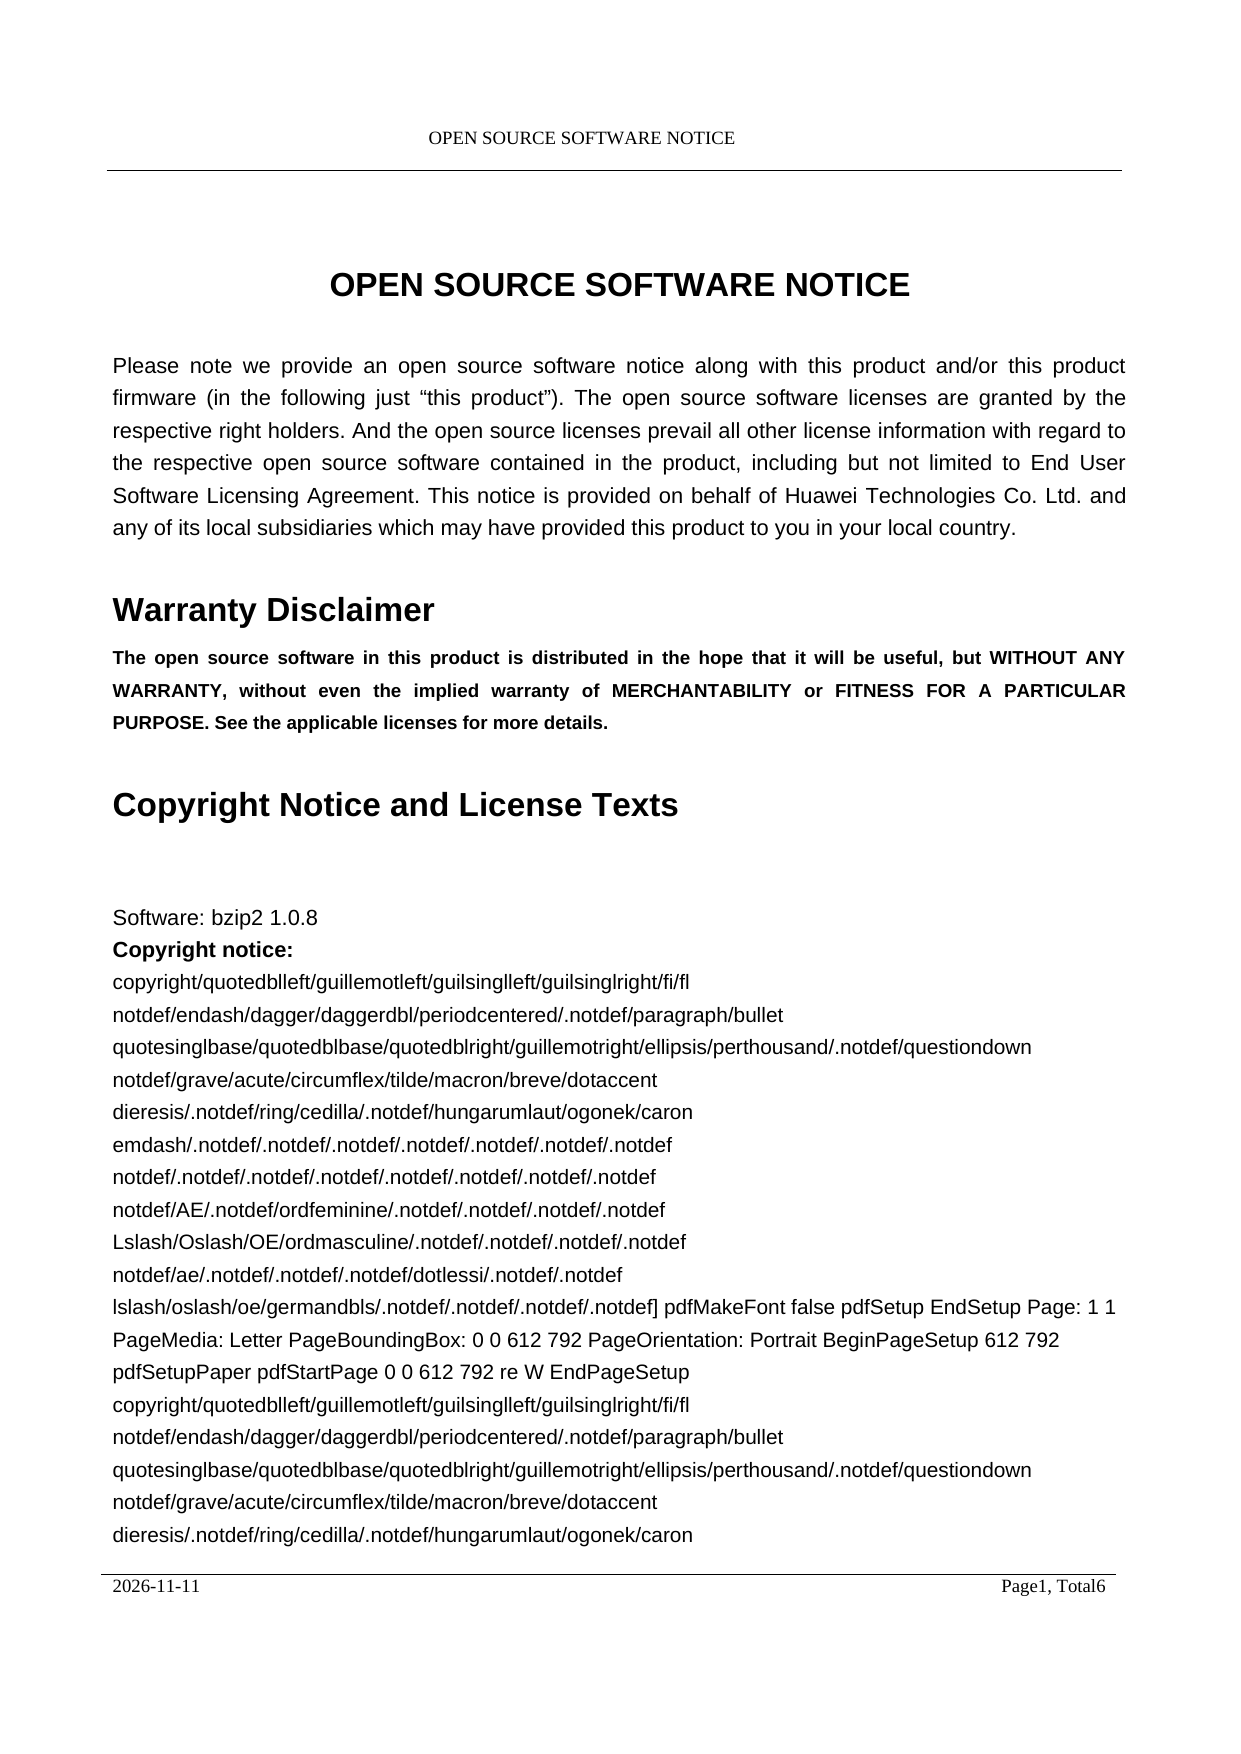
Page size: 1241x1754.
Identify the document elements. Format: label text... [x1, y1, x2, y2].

text Software: bzip2 1.0.8 [112, 901, 1128, 933]
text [112, 1388, 1128, 1551]
text Copyright notice: [112, 933, 1128, 966]
text copyright/quotedblleft/guillemotleft/guilsinglleft/guilsinglright/fi/fl notdef/endash/dagger/daggerdbl/periodcentered/.notdef/paragraph/bullet quotesinglbase/quotedblbase/quotedblright/guillemotright/ellipsis/perthousand/.notdef/questiondown notdef/grave/acute/circumflex/tilde/macron/breve/dotaccent dieresis/.notdef/ring/cedilla/.notdef/hungarumlaut/ogonek/caron emdash/.notdef/.notdef/.notdef/.notdef/.notdef/.notdef/.notdef notdef/.notdef/.notdef/.notdef/.notdef/.notdef/.notdef/.notdef notdef/AE/.notdef/ordfeminine/.notdef/.notdef/.notdef/.notdef Lslash/Oslash/OE/ordmasculine/.notdef/.notdef/.notdef/.notdef notdef/ae/.notdef/.notdef/.notdef/dotlessi/.notdef/.notdef lslash/oslash/oe/germandbls/.notdef/.notdef/.notdef/.notdef] pdfMakeFont false pdfSetup EndSetup Page: 1 1 PageMedia: Letter PageBoundingBox: 0 0 612 792 PageOrientation: Portrait BeginPageSetup 612 792 pdfSetupPaper pdfStartPage 0 0 612 792 re W EndPageSetup [112, 966, 1128, 1388]
text Warranty Disclaimer [112, 576, 1128, 641]
text The open source software in this product is distributed in the hope that it will be useful, but WITHOUT ANY WARRANTY, without even the implied warranty of MERCHANTABILITY or FITNESS FOR A PARTICULAR PURPOSE. See the applicable licenses for more details. [112, 641, 1128, 739]
text Please note we provide an open source software notice along with this product and/or this product firmware (in the following just “this product”). The open source software licenses are granted by the respective right holders. And the open source licenses prevail all other license information with regard to the respective open source software contained in the product, including but not limited to End User Software Licensing Agreement. This notice is provided on behalf of Huawei Technologies Co. Ltd. and any of its local subsidiaries which may have provided this product to you in your local country. [112, 349, 1128, 544]
text OPEN SOURCE SOFTWARE NOTICE [112, 251, 1128, 316]
text Copyright Notice and License Texts [112, 771, 1128, 836]
